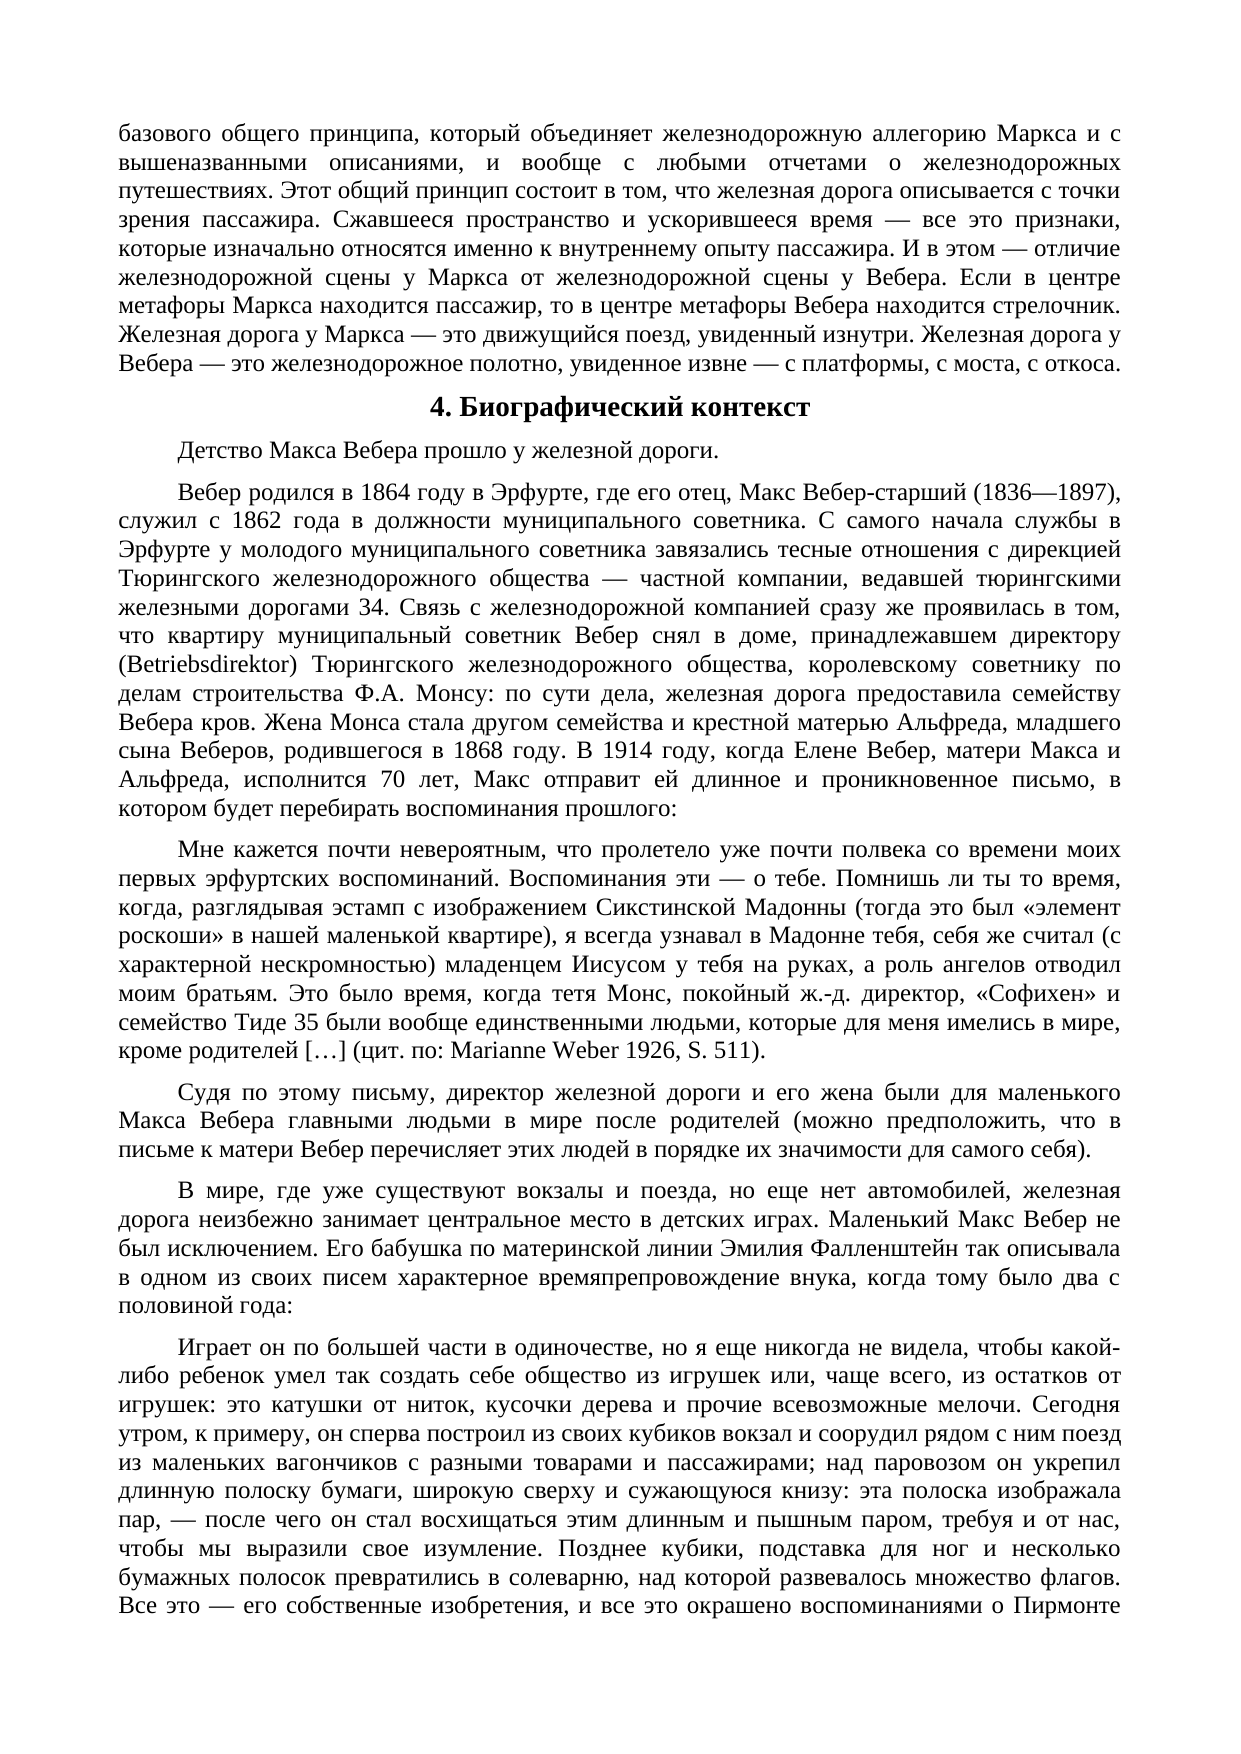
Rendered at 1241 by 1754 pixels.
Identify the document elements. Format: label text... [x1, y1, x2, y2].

text Судя по этому письму, директор железной дороги и его жена были для маленького Макса Вебера главными людьми в мире после родителей (можно предположить, что в письме к матери Вебер перечисляет этих людей в порядке их значимости для самого себя). [118, 1077, 1122, 1163]
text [118, 118, 1122, 377]
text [118, 1332, 1122, 1619]
text 4. Биографический контекст [118, 389, 1122, 423]
text Вебер родился в 1864 году в Эрфурте, где его отец, Макс Вебер-старший (1836—1897), служил с 1862 года в должности муниципального советника. С самого начала службы в Эрфурте у молодого муниципального советника завязались тесные отношения с дирекцией Тюрингского железнодорожного общества — частной компании, ведавшей тюрингскими железными дорогами 34. Связь с железнодорожной компанией сразу же проявилась в том, что квартиру муниципальный советник Вебер снял в доме, принадлежавшем директору (Betriebsdirektor) Тюрингского железнодорожного общества, королевскому советнику по делам строительства Ф.А. Монсу: по сути дела, железная дорога предоставила семейству Вебера кров. Жена Монса стала другом семейства и крестной матерью Альфреда, младшего сына Веберов, родившегося в 1868 году. В 1914 году, когда Елене Вебер, матери Макса и Альфреда, исполнится 70 лет, Макс отправит ей длинное и проникновенное письмо, в котором будет перебирать воспоминания прошлого: [118, 477, 1122, 822]
text В мире, где уже существуют вокзалы и поезда, но еще нет автомобилей, железная дорога неизбежно занимает центральное место в детских играх. Маленький Макс Вебер не был исключением. Его бабушка по материнской линии Эмилия Фалленштейн так описывала в одном из своих писем характерное времяпрепровождение внука, когда тому было два с половиной года: [118, 1175, 1122, 1319]
text Мне кажется почти невероятным, что пролетело уже почти полвека со времени моих первых эрфуртских воспоминаний. Воспоминания эти — о тебе. Помнишь ли ты то время, когда, разглядывая эстамп с изображением Сикстинской Мадонны (тогда это был «элемент роскоши» в нашей маленькой квартире), я всегда узнавал в Мадонне тебя, себя же считал (с характерной нескромностью) младенцем Иисусом у тебя на руках, а роль ангелов отводил моим братьям. Это было время, когда тетя Монс, покойный ж.-д. директор, «Софихен» и семейство Тиде 35 были вообще единственными людьми, которые для меня имелись в мире, кроме родителей […] (цит. по: Marianne Weber 1926, S. 511). [118, 834, 1122, 1064]
text Детство Макса Вебера прошло у железной дороги. [118, 435, 1122, 464]
